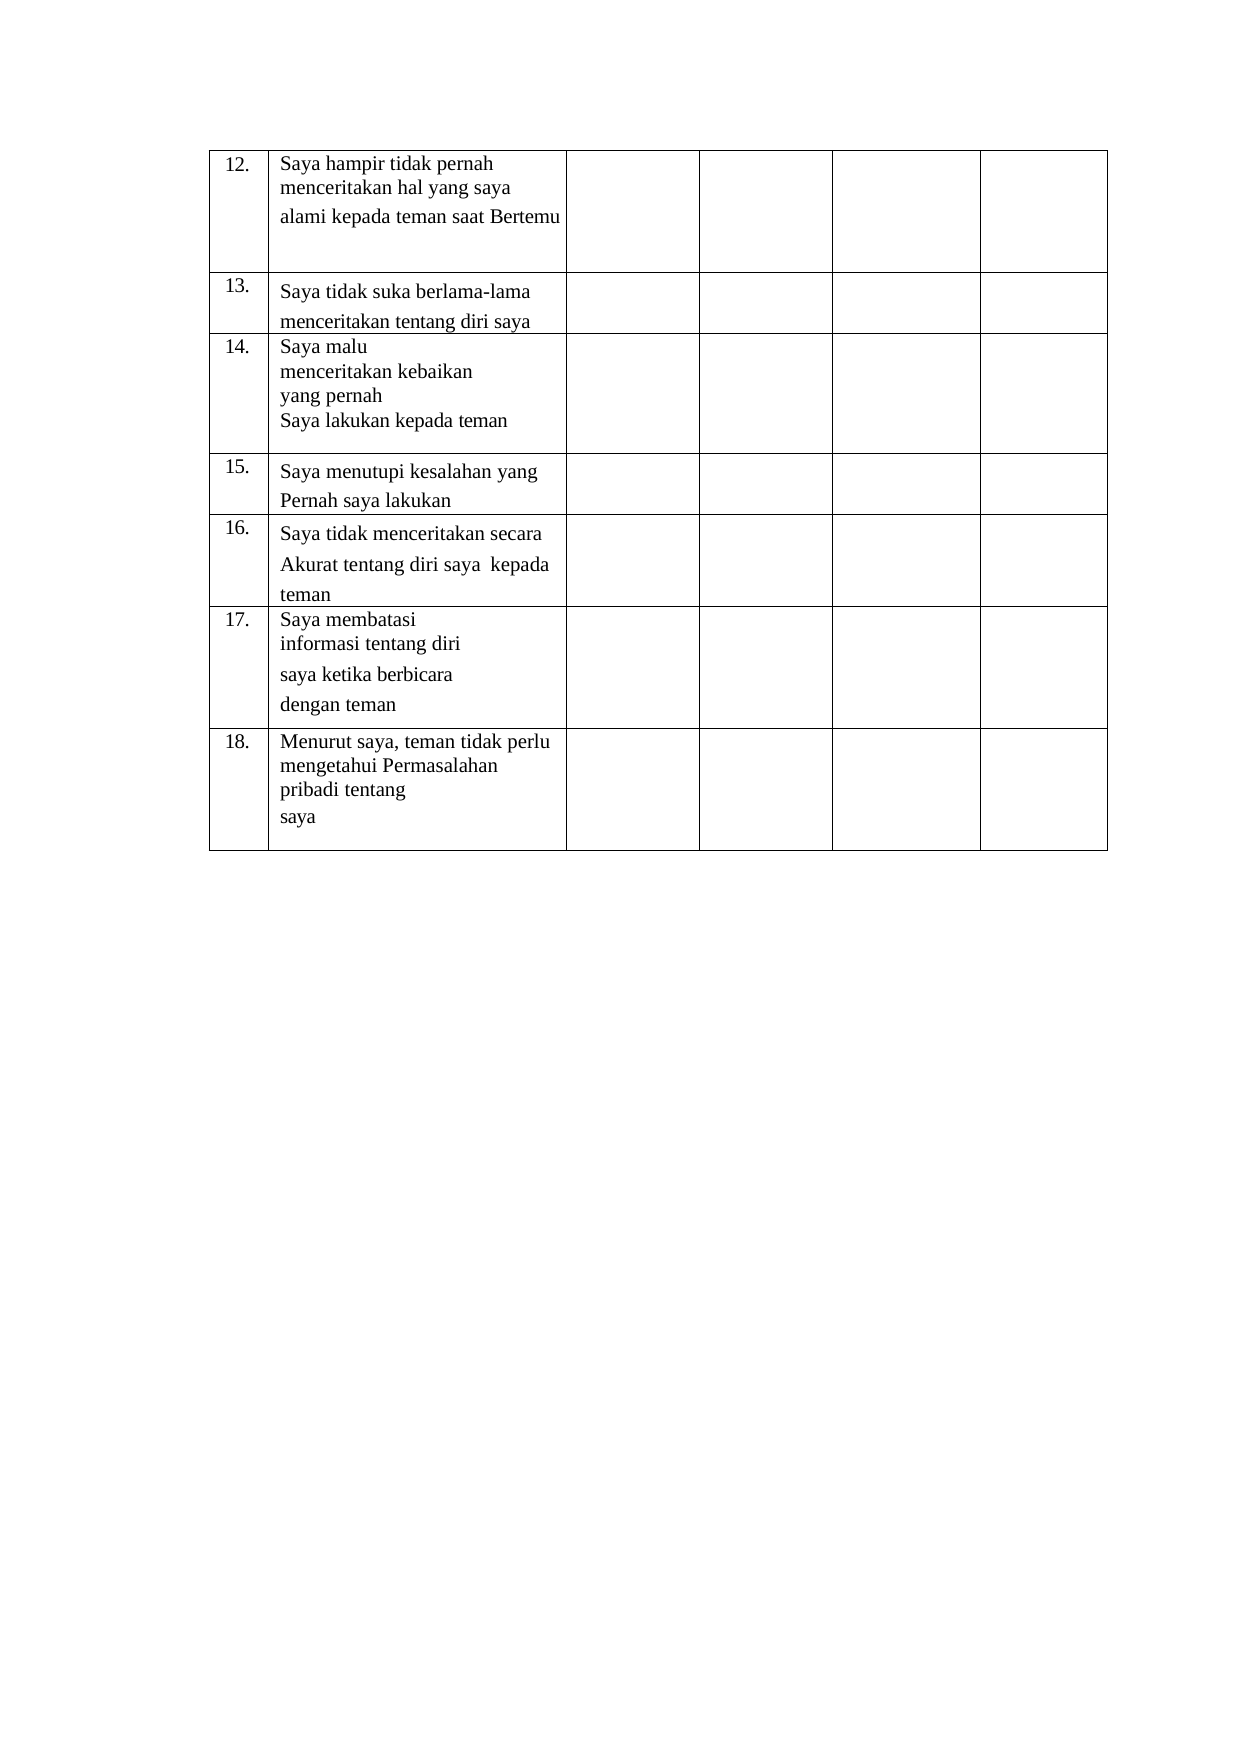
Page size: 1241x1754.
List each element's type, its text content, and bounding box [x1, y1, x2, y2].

table_cell [833, 454, 980, 514]
table_cell Saya malu menceritakan kebaikan yang pernah Saya lakukan kepada teman [269, 334, 566, 453]
table_cell [567, 334, 699, 453]
table_cell Saya hampir tidak pernah menceritakan hal yang saya alami kepada teman saat Bertemu [269, 151, 566, 272]
table_cell [700, 334, 832, 453]
table_cell [567, 151, 699, 272]
table_cell [567, 454, 699, 514]
table_cell [981, 729, 1107, 850]
table_cell [981, 334, 1107, 453]
table_cell Menurut saya, teman tidak perlu mengetahui Permasalahan pribadi tentang saya [269, 729, 566, 850]
table_cell 17. [210, 607, 268, 728]
table_cell [981, 607, 1107, 728]
table_cell 14. [210, 334, 268, 453]
table_cell [981, 273, 1107, 333]
table_cell [981, 515, 1107, 606]
table_cell 12. [210, 151, 268, 272]
table_cell [700, 151, 832, 272]
table_cell [981, 454, 1107, 514]
table_cell [833, 729, 980, 850]
table_cell [700, 729, 832, 850]
table_cell 16. [210, 515, 268, 606]
table_cell Saya membatasi informasi tentang diri saya ketika berbicara dengan teman [269, 607, 566, 728]
table_cell [833, 515, 980, 606]
table_cell [700, 515, 832, 606]
table_cell [567, 607, 699, 728]
table_cell [700, 454, 832, 514]
table_cell Saya tidak menceritakan secara Akurat tentang diri saya kepada teman [269, 515, 566, 606]
table_cell Saya menutupi kesalahan yang Pernah saya lakukan [269, 454, 566, 514]
table_cell [833, 334, 980, 453]
table_cell Saya tidak suka berlama-lama menceritakan tentang diri saya [269, 273, 566, 333]
table_cell [981, 151, 1107, 272]
table_cell [833, 273, 980, 333]
table_cell [567, 515, 699, 606]
table_cell [700, 273, 832, 333]
table_cell [833, 607, 980, 728]
table_cell [567, 729, 699, 850]
table_cell 18. [210, 729, 268, 850]
table_cell 13. [210, 273, 268, 333]
table_cell [567, 273, 699, 333]
table_cell [700, 607, 832, 728]
table_cell 15. [210, 454, 268, 514]
table_cell [833, 151, 980, 272]
